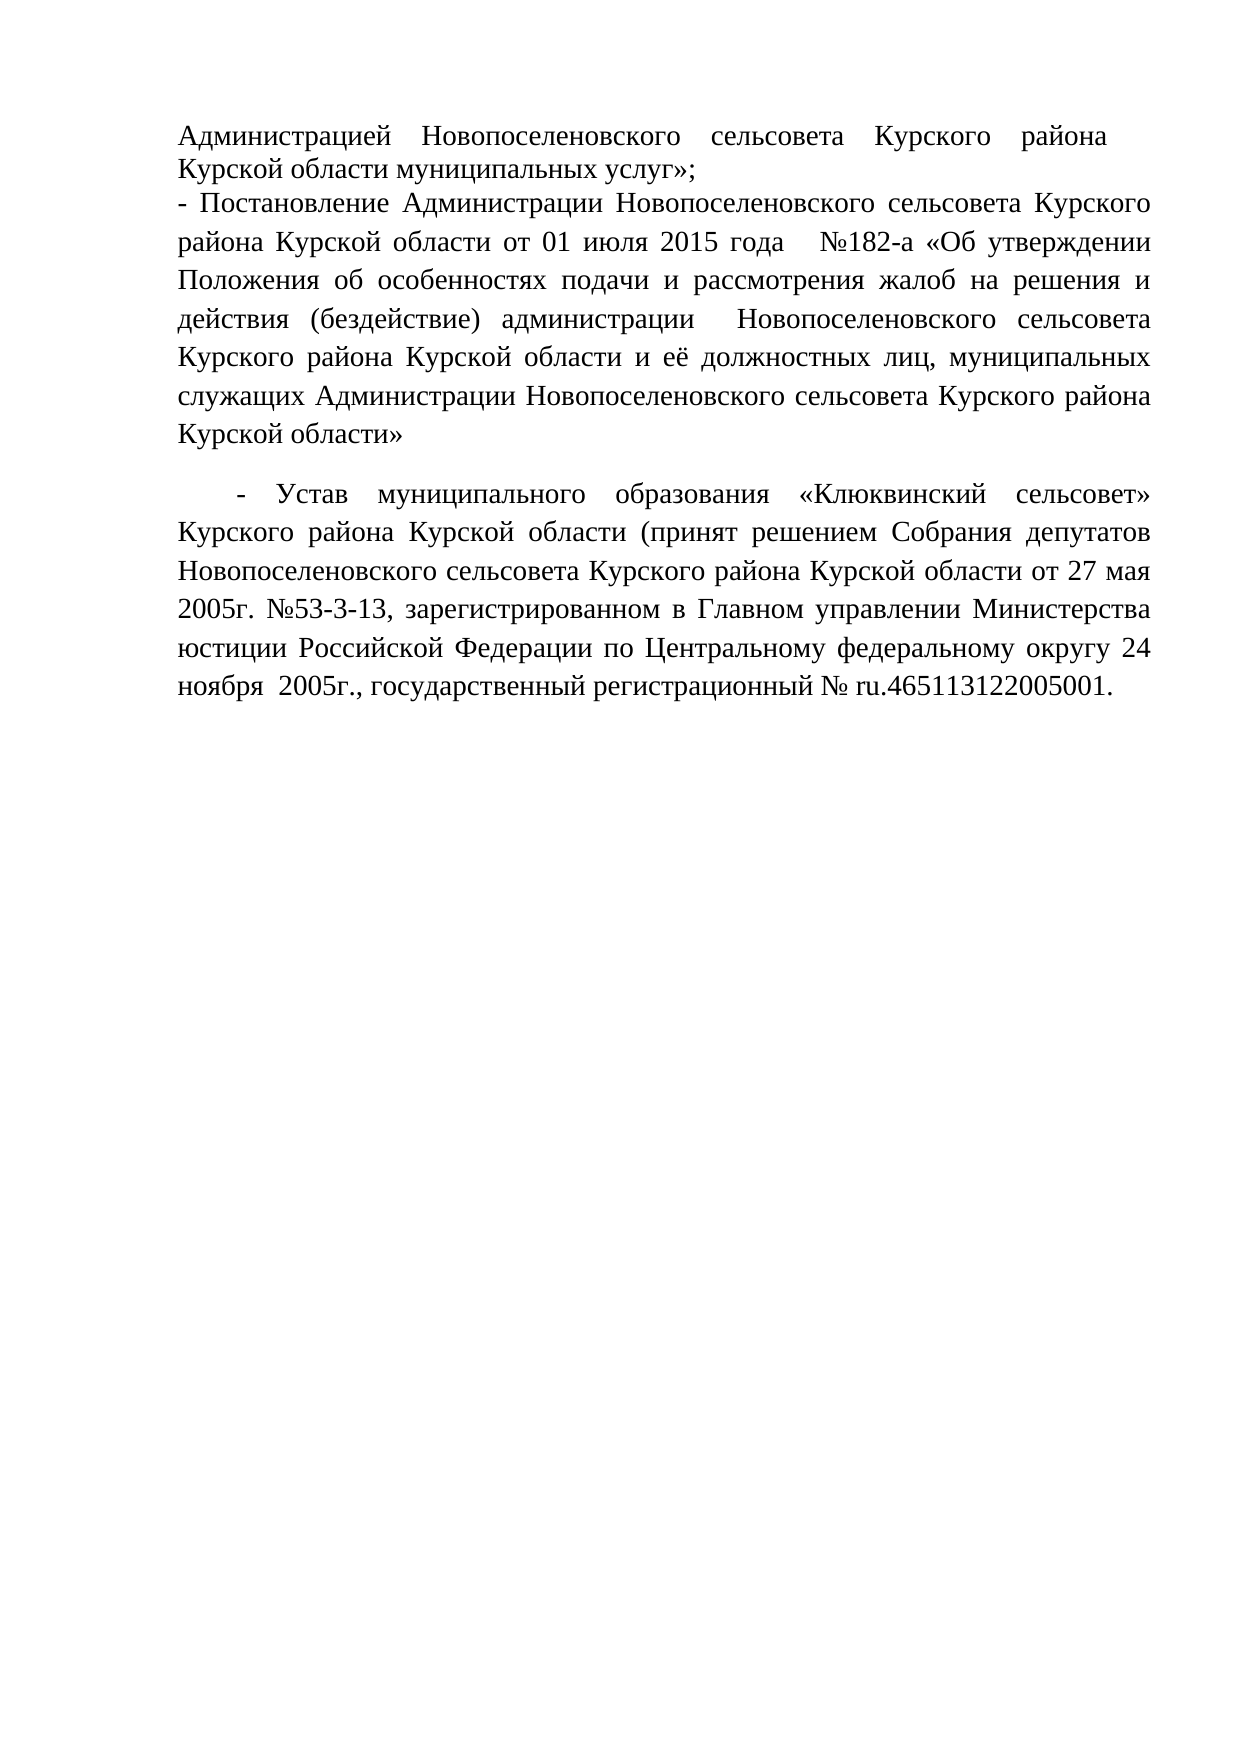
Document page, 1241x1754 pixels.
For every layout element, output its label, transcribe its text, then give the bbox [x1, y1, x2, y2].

text - Постановление Администрации Новопоселеновского сельсовета Курского района Курской области от 01 июля 2015 года №182-а «Об утверждении Положения об особенностях подачи и рассмотрения жалоб на решения и действия (бездействие) администрации Новопоселеновского сельсовета Курского района Курской области и её должностных лиц, муниципальных служащих Администрации Новопоселеновского сельсовета Курского района Курской области» [177, 185, 1152, 450]
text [177, 118, 1108, 185]
text - Устав муниципального образования «Клюквинский сельсовет» Курского района Курской области (принят решением Собрания депутатов Новопоселеновского сельсовета Курского района Курской области от 27 мая 2005г. №53-3-13, зарегистрированном в Главном управлении Министерства юстиции Российской Федерации по Центральному федеральному округу 24 ноября 2005г., государственный регистрационный № ru.465113122005001. [177, 476, 1152, 702]
